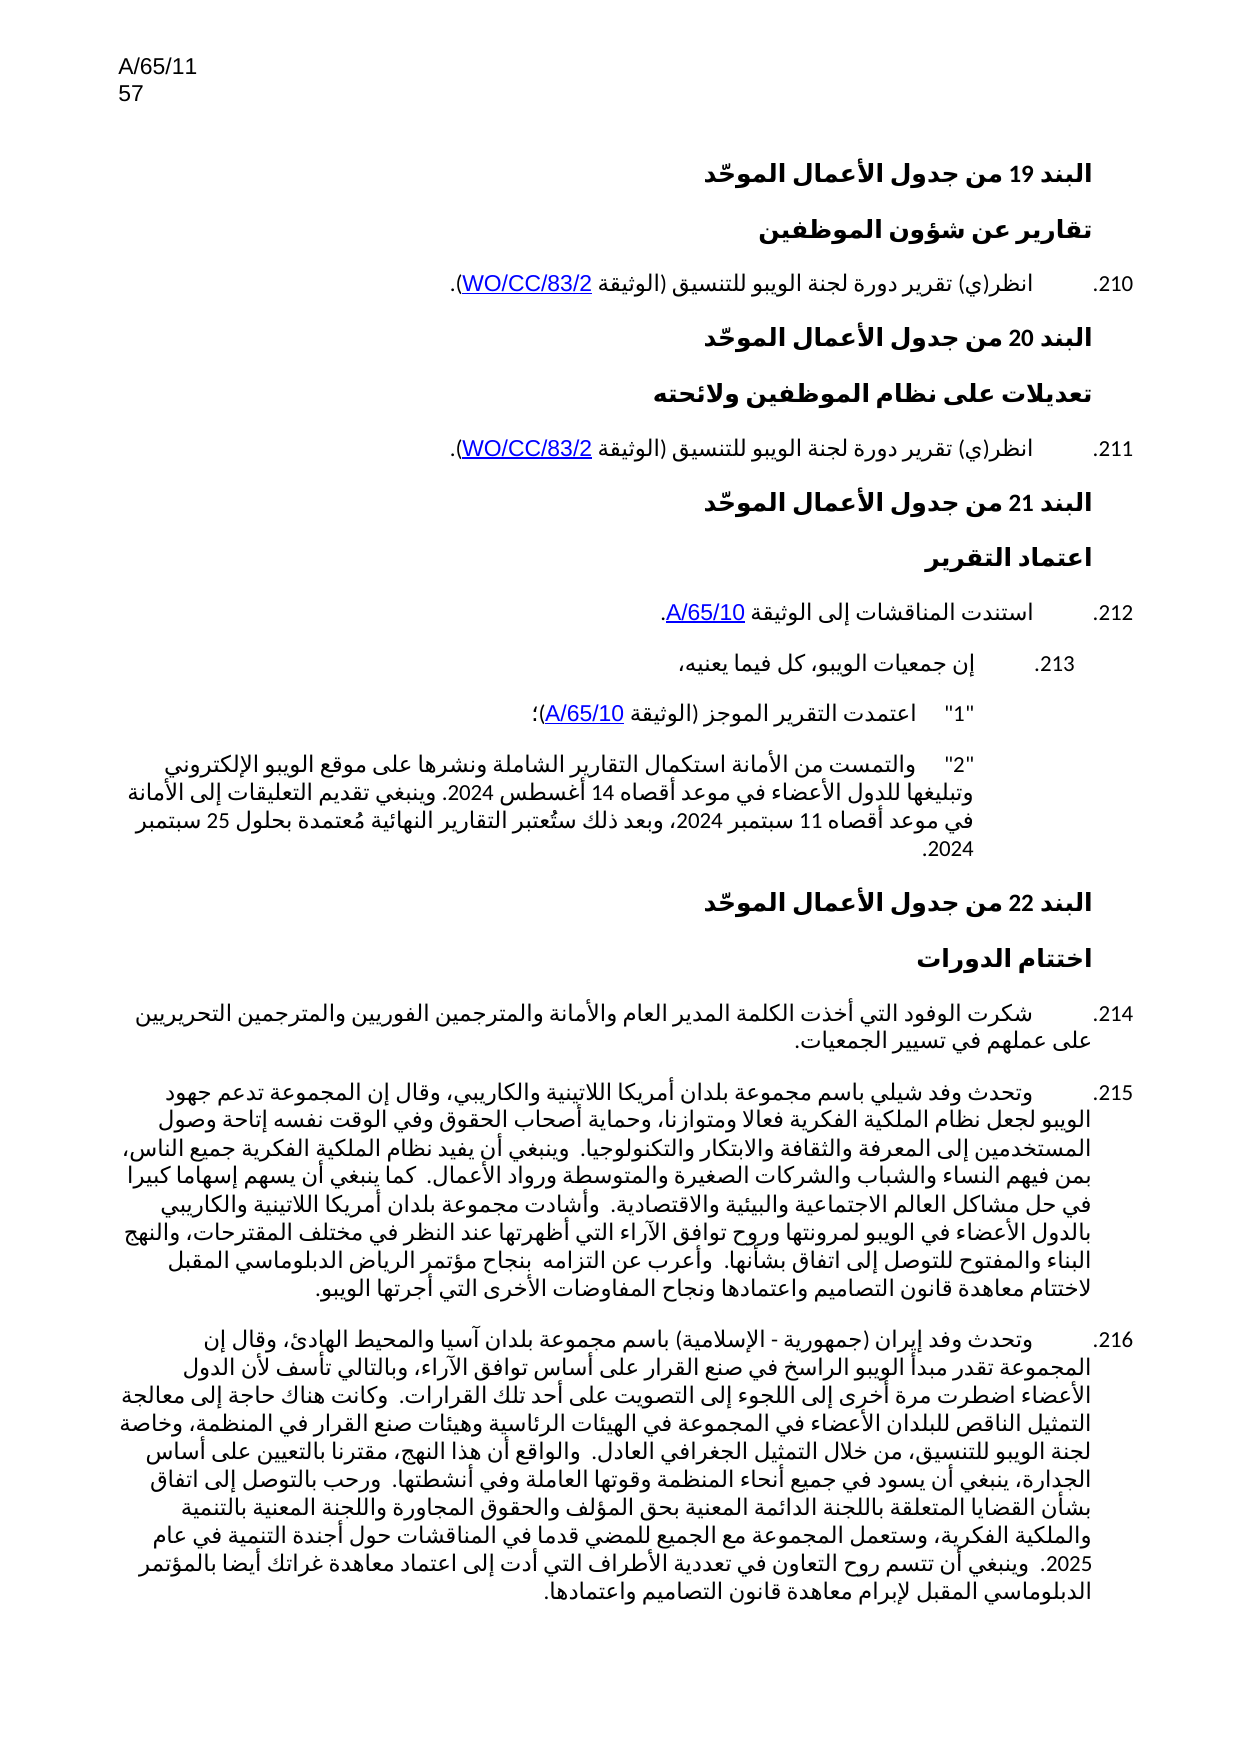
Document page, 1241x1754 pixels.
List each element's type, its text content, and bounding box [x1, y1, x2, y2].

subtitle تعديلات على نظام الموظفين ولائحته [118, 378, 1092, 409]
subtitle اختتام الدورات [118, 943, 1092, 974]
list "2" والتمست من الأمانة استكمال التقارير الشاملة ونشرها على موقع الويبو الإلكتروني وتبليغها للدول الأعضاء في موعد أقصاه 14 أغسطس 2024. وينبغي تقديم التعليقات إلى الأمانة في موعد أقصاه 11 سبتمبر 2024، وبعد ذلك ستُعتبر التقارير النهائية مُعتمدة بحلول 25 سبتمبر 2024. [118, 751, 974, 863]
subtitle البند 20 من جدول الأعمال الموحّد [118, 323, 1092, 353]
text وتحدث وفد إيران (جمهورية - الإسلامية) باسم مجموعة بلدان آسيا والمحيط الهادئ، وقال إن المجموعة تقدر مبدأ الويبو الراسخ في صنع القرار على أساس توافق الآراء، وبالتالي تأسف لأن الدول الأعضاء اضطرت مرة أخرى إلى اللجوء إلى التصويت على أحد تلك القرارات. وكانت هناك حاجة إلى معالجة التمثيل الناقص للبلدان الأعضاء في المجموعة في الهيئات الرئاسية وهيئات صنع القرار في المنظمة، وخاصة لجنة الويبو للتنسيق، من خلال التمثيل الجغرافي العادل. والواقع أن هذا النهج، مقترنا بالتعيين على أساس الجدارة، ينبغي أن يسود في جميع أنحاء المنظمة وقوتها العاملة وفي أنشطتها. ورحب بالتوصل إلى اتفاق بشأن القضايا المتعلقة باللجنة الدائمة المعنية بحق المؤلف والحقوق المجاورة واللجنة المعنية بالتنمية والملكية الفكرية، وستعمل المجموعة مع الجميع للمضي قدما في المناقشات حول أجندة التنمية في عام 2025. وينبغي أن تتسم روح التعاون في تعددية الأطراف التي أدت إلى اعتماد معاهدة غراتك أيضا بالمؤتمر الدبلوماسي المقبل لإبرام معاهدة قانون التصاميم واعتمادها. [118, 1325, 1092, 1605]
text وتحدث وفد شيلي باسم مجموعة بلدان أمريكا اللاتينية والكاريبي، وقال إن المجموعة تدعم جهود الويبو لجعل نظام الملكية الفكرية فعالا ومتوازنا، وحماية أصحاب الحقوق وفي الوقت نفسه إتاحة وصول المستخدمين إلى المعرفة والثقافة والابتكار والتكنولوجيا. وينبغي أن يفيد نظام الملكية الفكرية جميع الناس، بمن فيهم النساء والشباب والشركات الصغيرة والمتوسطة ورواد الأعمال. كما ينبغي أن يسهم إسهاما كبيرا في حل مشاكل العالم الاجتماعية والبيئية والاقتصادية. وأشادت مجموعة بلدان أمريكا اللاتينية والكاريبي بالدول الأعضاء في الويبو لمرونتها وروح توافق الآراء التي أظهرتها عند النظر في مختلف المقترحات، والنهج البناء والمفتوح للتوصل إلى اتفاق بشأنها. وأعرب عن التزامه بنجاح مؤتمر الرياض الدبلوماسي المقبل لاختتام معاهدة قانون التصاميم واعتمادها ونجاح المفاوضات الأخرى التي أجرتها الويبو. [118, 1078, 1092, 1302]
subtitle البند 21 من جدول الأعمال الموحّد [118, 487, 1092, 517]
subtitle اعتماد التقرير [118, 542, 1092, 573]
text شكرت الوفود التي أخذت الكلمة المدير العام والأمانة والمترجمين الفوريين والمترجمين التحريريين على عملهم في تسيير الجمعيات. [118, 999, 1092, 1055]
text استندت المناقشات إلى الوثيقة A/65/10. [118, 598, 1092, 626]
list "1" اعتمدت التقرير الموجز (الوثيقة A/65/10)؛ [118, 699, 974, 728]
subtitle البند 22 من جدول الأعمال الموحّد [118, 888, 1092, 918]
subtitle تقارير عن شؤون الموظفين [118, 214, 1092, 244]
text إن جمعيات الويبو، كل فيما يعنيه، [118, 649, 1034, 677]
subtitle البند 19 من جدول الأعمال الموحّد [118, 158, 1092, 189]
text انظر(ي) تقرير دورة لجنة الويبو للتنسيق (الوثيقة WO/CC/83/2). [118, 434, 1092, 462]
text انظر(ي) تقرير دورة لجنة الويبو للتنسيق (الوثيقة WO/CC/83/2). [118, 269, 1092, 298]
